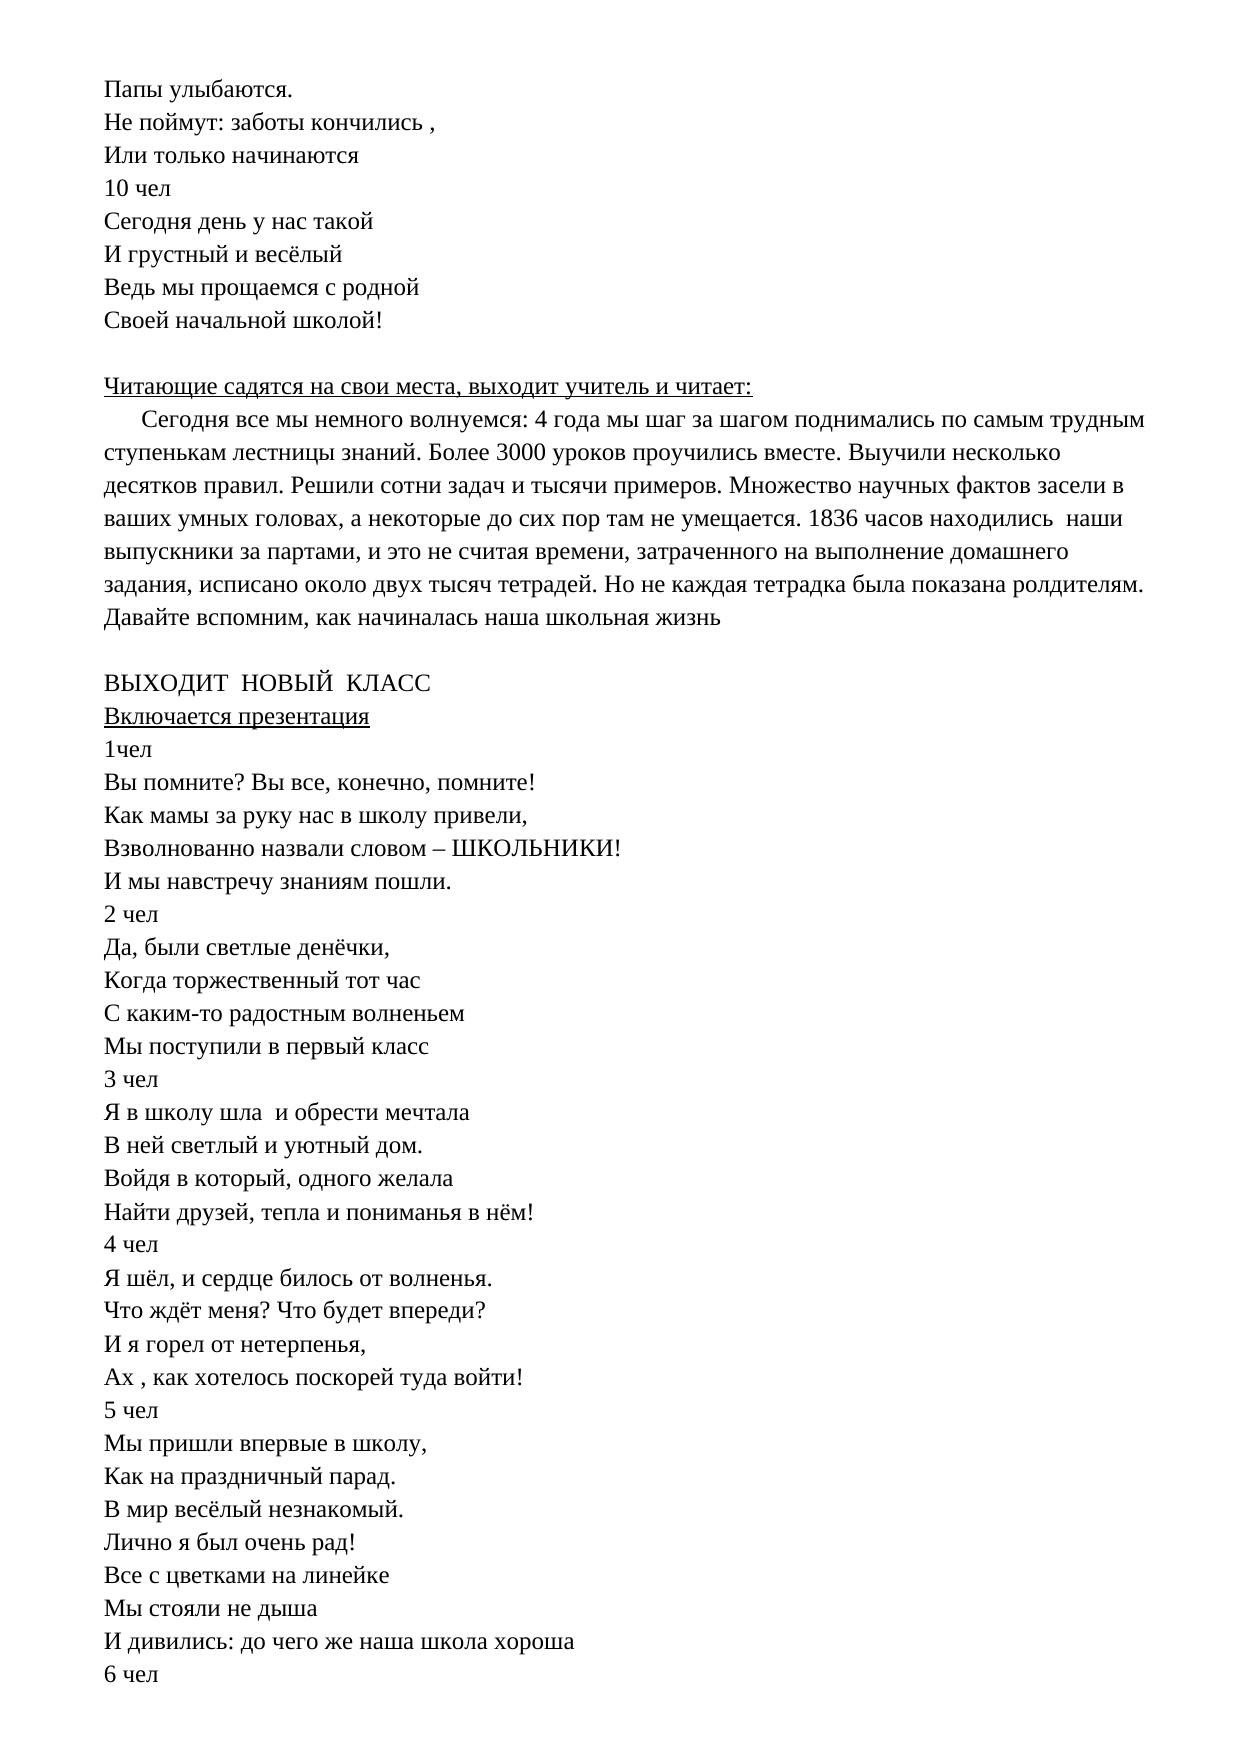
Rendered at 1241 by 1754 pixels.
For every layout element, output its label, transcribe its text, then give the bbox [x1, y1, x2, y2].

text Мы пришли впервые в школу, [103, 1428, 1152, 1456]
text Своей начальной школой! [103, 305, 1152, 334]
text ВЫХОДИТ НОВЫЙ КЛАСС [103, 668, 1152, 697]
text Что ждёт меня? Что будет впереди? [103, 1296, 1152, 1324]
text И я горел от нетерпенья, [103, 1329, 1152, 1357]
text 6 чел [103, 1659, 1152, 1688]
text Да, были светлые денёчки, [103, 932, 1152, 961]
text Мы поступили в первый класс [103, 1031, 1152, 1060]
text С каким-то радостным волненьем [103, 998, 1152, 1027]
text Я шёл, и сердце билось от волненья. [103, 1263, 1152, 1291]
text В ней светлый и уютный дом. [103, 1131, 1152, 1159]
text Не поймут: заботы кончились , [103, 107, 1152, 136]
text Или только начинаются [103, 140, 1152, 169]
text Я в школу шла и обрести мечтала [103, 1097, 1152, 1126]
text Как на праздничный парад. [103, 1461, 1152, 1489]
text 10 чел [103, 173, 1152, 202]
text Взволнованно назвали словом – ШКОЛЬНИКИ! [103, 833, 1152, 862]
text Папы улыбаются. [103, 74, 1152, 103]
text И мы навстречу знаниям пошли. [103, 866, 1152, 895]
text Войдя в который, одного желала [103, 1163, 1152, 1192]
text Давайте вспомним, как начиналась наша школьная жизнь [103, 602, 1152, 631]
text 1чел [103, 734, 1152, 763]
text Включается презентация [103, 701, 1152, 730]
text 3 чел [103, 1064, 1152, 1093]
text Читающие садятся на свои места, выходит учитель и читает: [103, 371, 1152, 400]
text Вы помните? Вы все, конечно, помните! [103, 767, 1152, 796]
text Все с цветками на линейке [103, 1560, 1152, 1588]
text Ах , как хотелось поскорей туда войти! [103, 1362, 1152, 1390]
text 2 чел [103, 899, 1152, 928]
text Лично я был очень рад! [103, 1527, 1152, 1556]
text Сегодня все мы немного волнуемся: 4 года мы шаг за шагом поднимались по самым трудным ступенькам лестницы знаний. Более 3000 уроков проучились вместе. Выучили несколько десятков правил. Решили сотни задач и тысячи примеров. Множество научных фактов засели в ваших умных головах, а некоторые до сих пор там не умещается. 1836 часов находились наши выпускники за партами, и это не считая времени, затраченного на выполнение домашнего задания, исписано около двух тысяч тетрадей. Но не каждая тетрадка была показана ролдителям. [103, 404, 1152, 598]
text Когда торжественный тот час [103, 965, 1152, 994]
text Сегодня день у нас такой [103, 206, 1152, 235]
text И грустный и весёлый [103, 239, 1152, 268]
text 4 чел [103, 1229, 1152, 1258]
text Мы стояли не дыша [103, 1593, 1152, 1622]
text Ведь мы прощаемся с родной [103, 272, 1152, 301]
text Как мамы за руку нас в школу привели, [103, 800, 1152, 829]
text Найти друзей, тепла и пониманья в нём! [103, 1197, 1152, 1225]
text 5 чел [103, 1395, 1152, 1423]
text В мир весёлый незнакомый. [103, 1494, 1152, 1522]
text И дивились: до чего же наша школа хороша [103, 1626, 1152, 1654]
